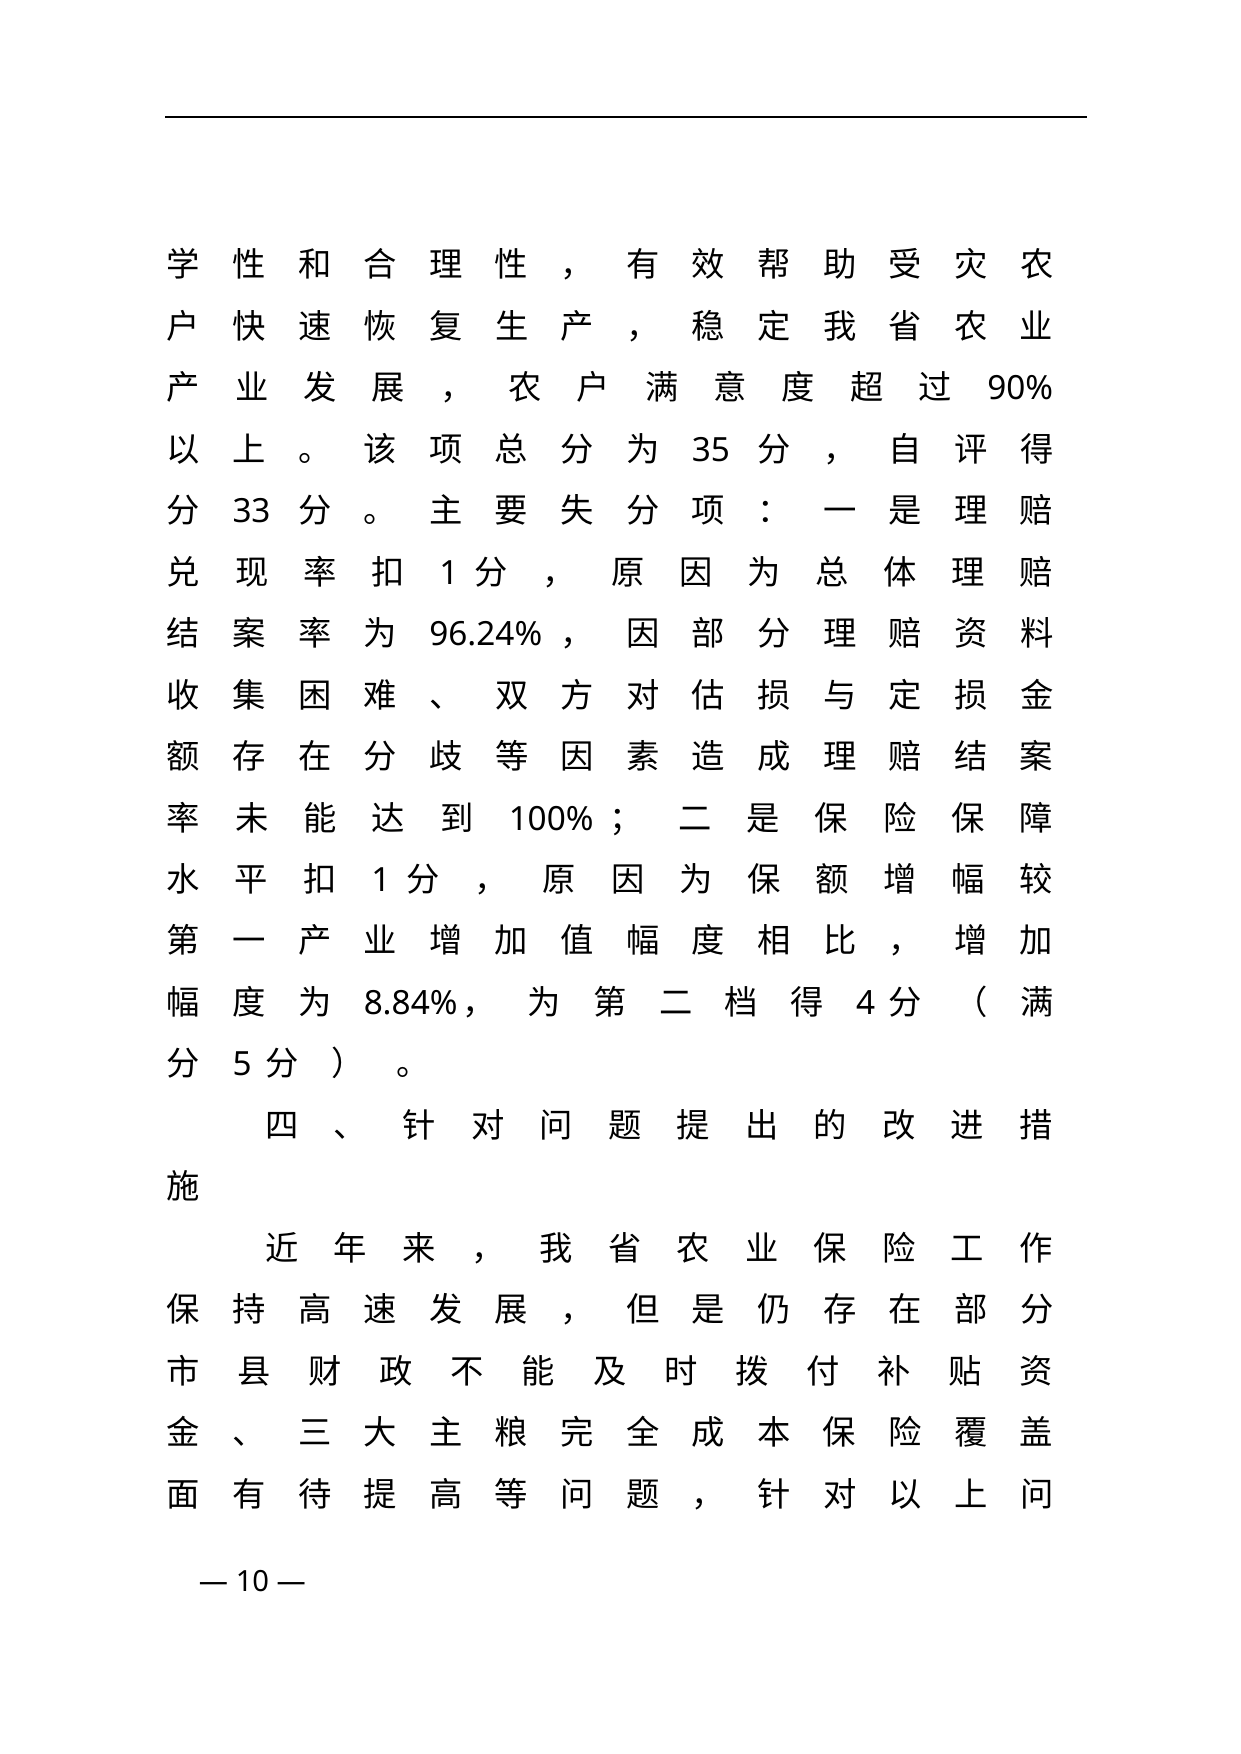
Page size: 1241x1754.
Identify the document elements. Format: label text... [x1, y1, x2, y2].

text 四、针对问题提出的改进措施 [167, 1092, 1085, 1215]
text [167, 1215, 1085, 1522]
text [167, 232, 1085, 1092]
